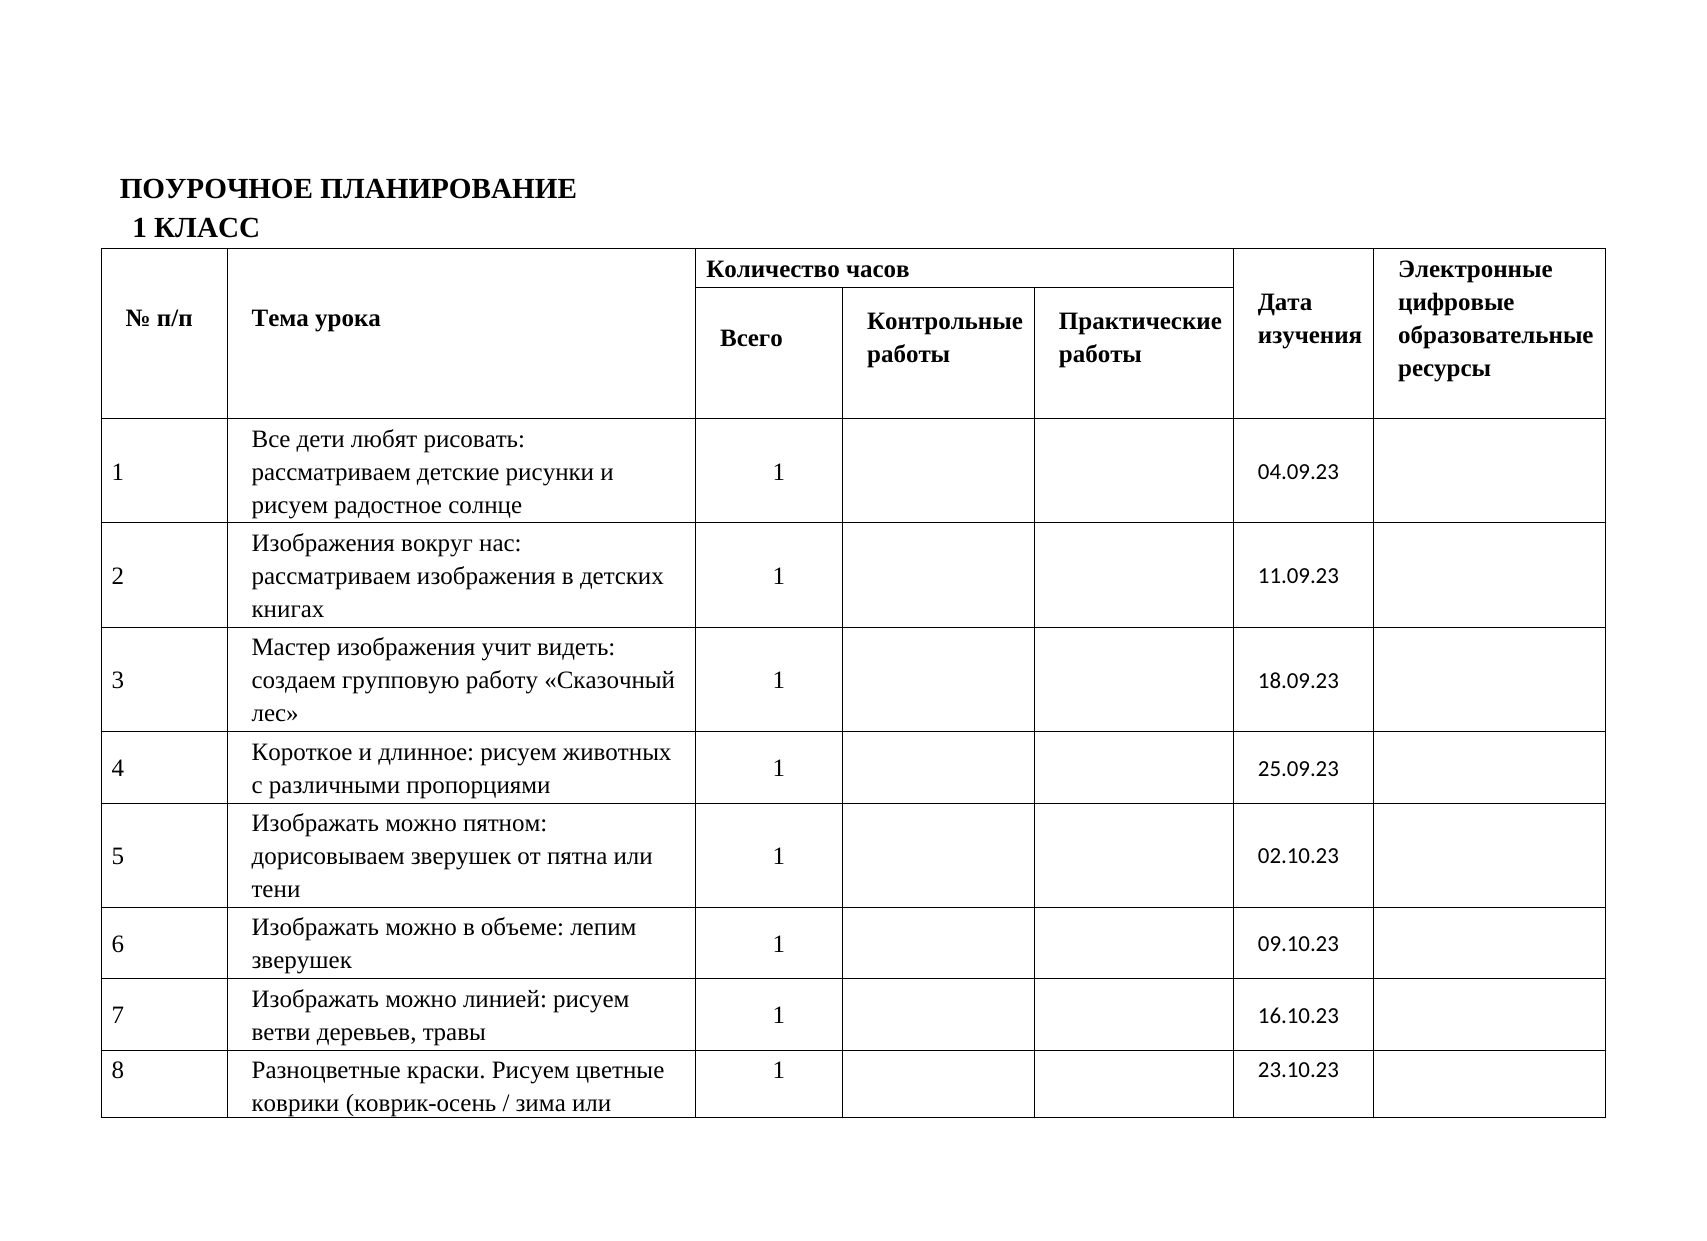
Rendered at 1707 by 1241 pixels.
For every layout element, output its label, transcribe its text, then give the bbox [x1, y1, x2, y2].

table_cell [843, 523, 1034, 627]
table_cell [1035, 628, 1233, 731]
table_cell [1374, 804, 1605, 907]
table_cell 11.09.23 [1234, 523, 1373, 627]
table_cell Изображения вокруг нас: рассматриваем изображения в детских книгах [228, 523, 695, 627]
table_header Количество часов [696, 249, 1233, 287]
table_cell 1 [696, 979, 842, 1049]
table_cell Все дети любят рисовать: рассматриваем детские рисунки и рисуем радостное солнце [228, 419, 695, 522]
table_cell 1 [102, 419, 227, 522]
table_cell 04.09.23 [1234, 419, 1373, 522]
table_cell [843, 732, 1034, 802]
table_cell 09.10.23 [1234, 908, 1373, 978]
table_cell 1 [696, 1051, 842, 1117]
text ПОУРОЧНОЕ ПЛАНИРОВАНИЕ [112, 171, 1594, 205]
table_cell [843, 804, 1034, 907]
table_cell Изображать можно в объеме: лепим зверушек [228, 908, 695, 978]
table_cell [843, 1051, 1034, 1117]
table_cell [1374, 523, 1605, 627]
table_cell Изображать можно пятном: дорисовываем зверушек от пятна или тени [228, 804, 695, 907]
table_cell [1035, 979, 1233, 1049]
table_cell [1035, 523, 1233, 627]
table_cell 6 [102, 908, 227, 978]
table_header Электронные цифровые образовательные ресурсы [1374, 249, 1605, 418]
table_cell [1035, 908, 1233, 978]
table_cell 1 [696, 804, 842, 907]
table_cell 18.09.23 [1234, 628, 1373, 731]
table_cell [1374, 908, 1605, 978]
table_cell [843, 419, 1034, 522]
table_cell [843, 628, 1034, 731]
table_cell 4 [102, 732, 227, 802]
text 1 КЛАСС [125, 210, 1594, 243]
table_cell Контрольные работы [843, 288, 1034, 418]
table_cell 3 [102, 628, 227, 731]
table_cell Всего [696, 288, 842, 418]
table_cell 1 [696, 628, 842, 731]
table_cell 25.09.23 [1234, 732, 1373, 802]
table_header Тема урока [228, 249, 695, 418]
table_cell 02.10.23 [1234, 804, 1373, 907]
table_cell 2 [102, 523, 227, 627]
table_cell 7 [102, 979, 227, 1049]
table_cell 5 [102, 804, 227, 907]
table_cell Изображать можно линией: рисуем ветви деревьев, травы [228, 979, 695, 1049]
table_cell 1 [696, 523, 842, 627]
table_cell 8 [102, 1051, 227, 1117]
table_cell Мастер изображения учит видеть: создаем групповую работу «Сказочный лес» [228, 628, 695, 731]
table_cell [1374, 628, 1605, 731]
table_cell [1374, 419, 1605, 522]
table_cell Практические работы [1035, 288, 1233, 418]
table_cell [1035, 419, 1233, 522]
table_cell Короткое и длинное: рисуем животных с различными пропорциями [228, 732, 695, 802]
table_cell 23.10.23 [1234, 1051, 1373, 1117]
table_header Дата изучения [1234, 249, 1373, 418]
table_cell 1 [696, 419, 842, 522]
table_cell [228, 1051, 695, 1117]
table_header № п/п [102, 249, 227, 418]
table_cell 1 [696, 908, 842, 978]
table_cell [843, 979, 1034, 1049]
table_cell [1374, 1051, 1605, 1117]
table_cell 16.10.23 [1234, 979, 1373, 1049]
table_cell [843, 908, 1034, 978]
table_cell [1374, 979, 1605, 1049]
table_cell [1035, 732, 1233, 802]
table_cell [1374, 732, 1605, 802]
table_cell [1035, 1051, 1233, 1117]
table_cell [1035, 804, 1233, 907]
table_cell 1 [696, 732, 842, 802]
